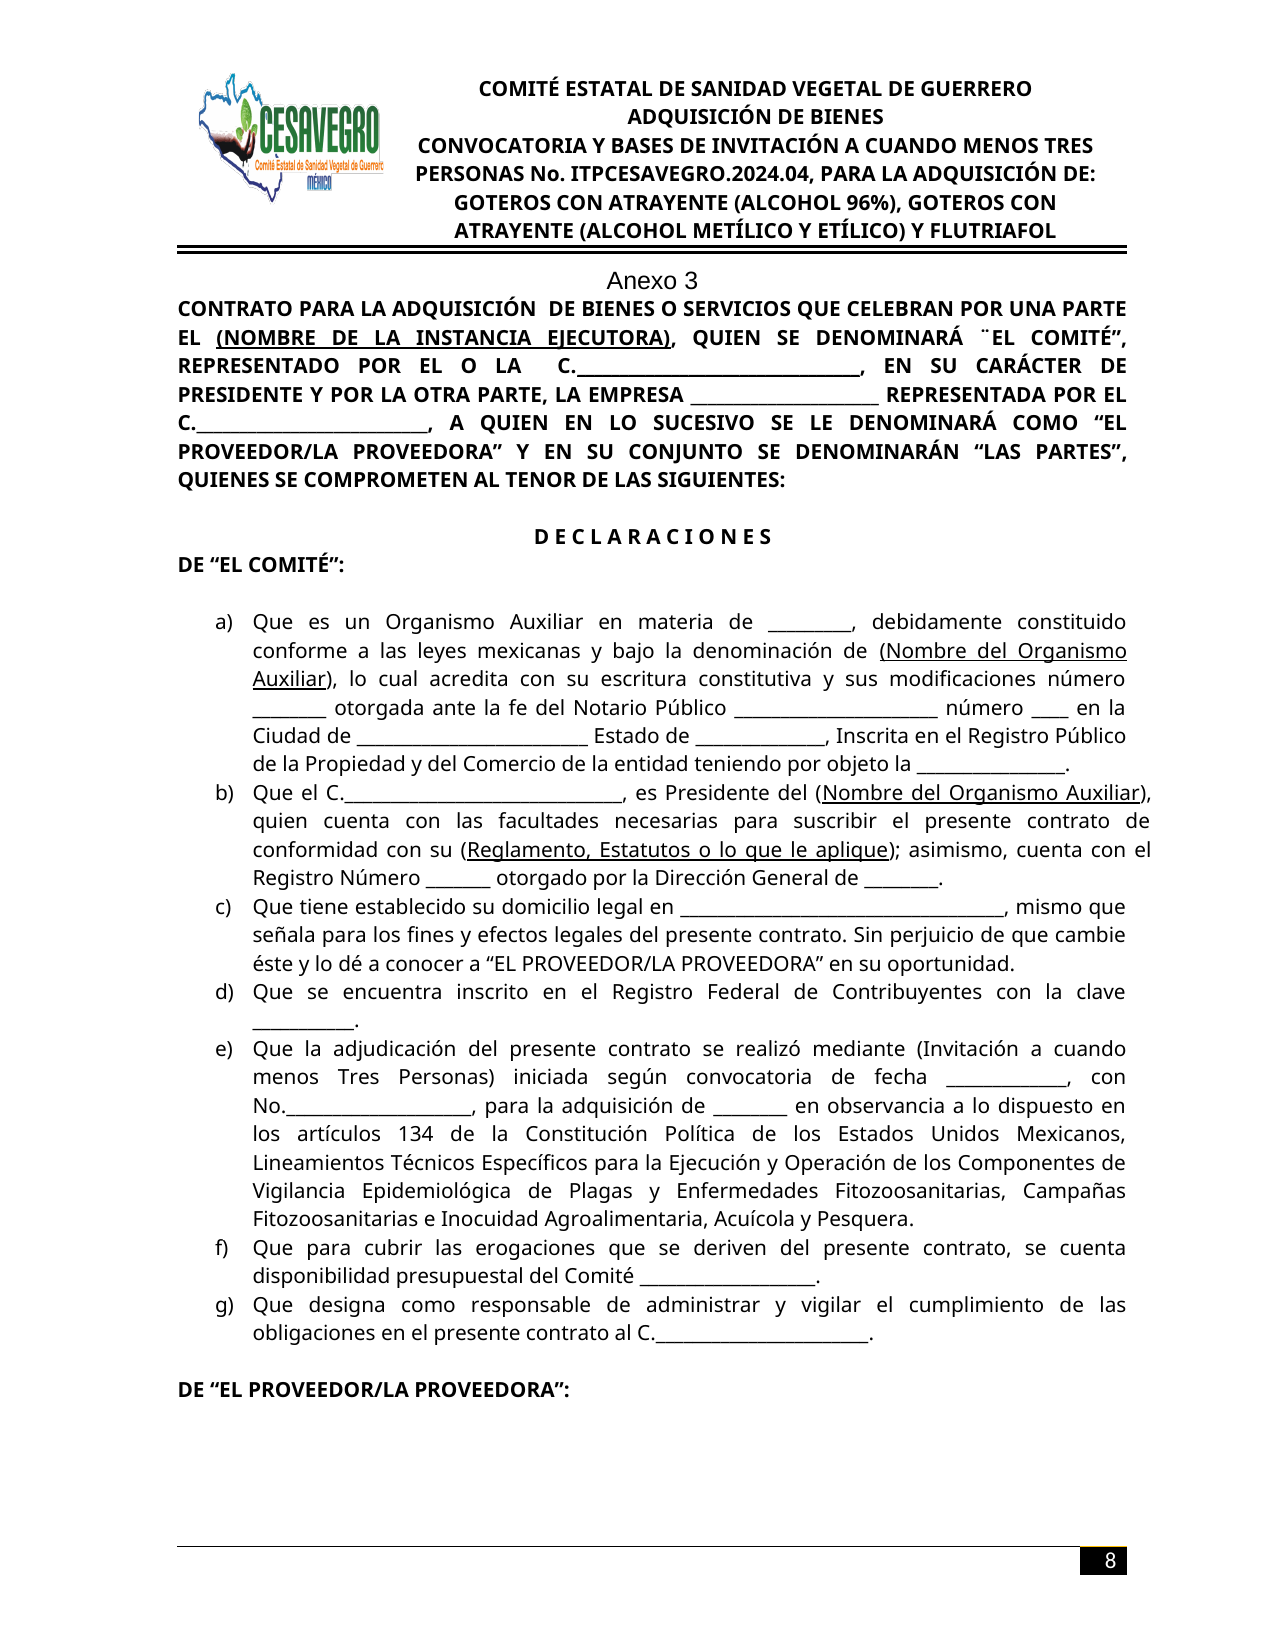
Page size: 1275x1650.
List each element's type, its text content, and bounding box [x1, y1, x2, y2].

text CONTRATO PARA LA ADQUISICIÓN DE BIENES O SERVICIOS QUE CELEBRAN POR UNA PARTE EL (NOMBRE DE LA INSTANCIA EJECUTORA), QUIEN SE DENOMINARÁ ¨EL COMITÉ”, REPRESENTADO POR EL O LA C._________________________________, EN SU CARÁCTER DE PRESIDENTE Y POR LA OTRA PARTE, LA EMPRESA ______________________ REPRESENTADA POR EL C.___________________________, A QUIEN EN LO SUCESIVO SE LE DENOMINARÁ COMO “EL PROVEEDOR/LA PROVEEDORA” Y EN SU CONJUNTO SE DENOMINARÁN “LAS PARTES”, QUIENES SE COMPROMETEN AL TENOR DE LAS SIGUIENTES: [177, 294, 1127, 494]
list Que designa como responsable de administrar y vigilar el cumplimiento de las obligaciones en el presente contrato al C._______________________. [215, 1290, 1127, 1347]
text DE “EL PROVEEDOR/LA PROVEEDORA”: [177, 1375, 1127, 1404]
list Que se encuentra inscrito en el Registro Federal de Contribuyentes con la clave ___________. [215, 977, 1127, 1034]
picture [198, 73, 384, 205]
list Que es un Organismo Auxiliar en materia de _________, debidamente constituido conforme a las leyes mexicanas y bajo la denominación de (Nombre del Organismo Auxiliar), lo cual acredita con su escritura constitutiva y sus modificaciones número ________ otorgada ante la fe del Notario Público ______________________ número ____ en la Ciudad de _________________________ Estado de ______________, Inscrita en el Registro Público de la Propiedad y del Comercio de la entidad teniendo por objeto la ________________. [215, 607, 1127, 778]
list Que la adjudicación del presente contrato se realizó mediante (Invitación a cuando menos Tres Personas) iniciada según convocatoria de fecha _____________, con No.____________________, para la adquisición de ________ en observancia a lo dispuesto en los artículos 134 de la Constitución Política de los Estados Unidos Mexicanos, Lineamientos Técnicos Específicos para la Ejecución y Operación de los Componentes de Vigilancia Epidemiológica de Plagas y Enfermedades Fitozoosanitarias, Campañas Fitozoosanitarias e Inocuidad Agroalimentaria, Acuícola y Pesquera. [215, 1034, 1127, 1233]
text Anexo 3 [177, 266, 1127, 294]
list Que tiene establecido su domicilio legal en ___________________________________, mismo que señala para los fines y efectos legales del presente contrato. Sin perjuicio de que cambie éste y lo dé a conocer a “EL PROVEEDOR/LA PROVEEDORA” en su oportunidad. [215, 892, 1127, 977]
list Que para cubrir las erogaciones que se deriven del presente contrato, se cuenta disponibilidad presupuestal del Comité ___________________. [215, 1233, 1127, 1290]
list Que el C.______________________________, es Presidente del (Nombre del Organismo Auxiliar), quien cuenta con las facultades necesarias para suscribir el presente contrato de conformidad con su (Reglamento, Estatutos o lo que le aplique); asimismo, cuenta con el Registro Número _______ otorgado por la Dirección General de ________. [215, 778, 1152, 892]
text DE “EL COMITÉ”: [177, 551, 1127, 579]
text D E C L A R A C I O N E S [177, 522, 1127, 551]
